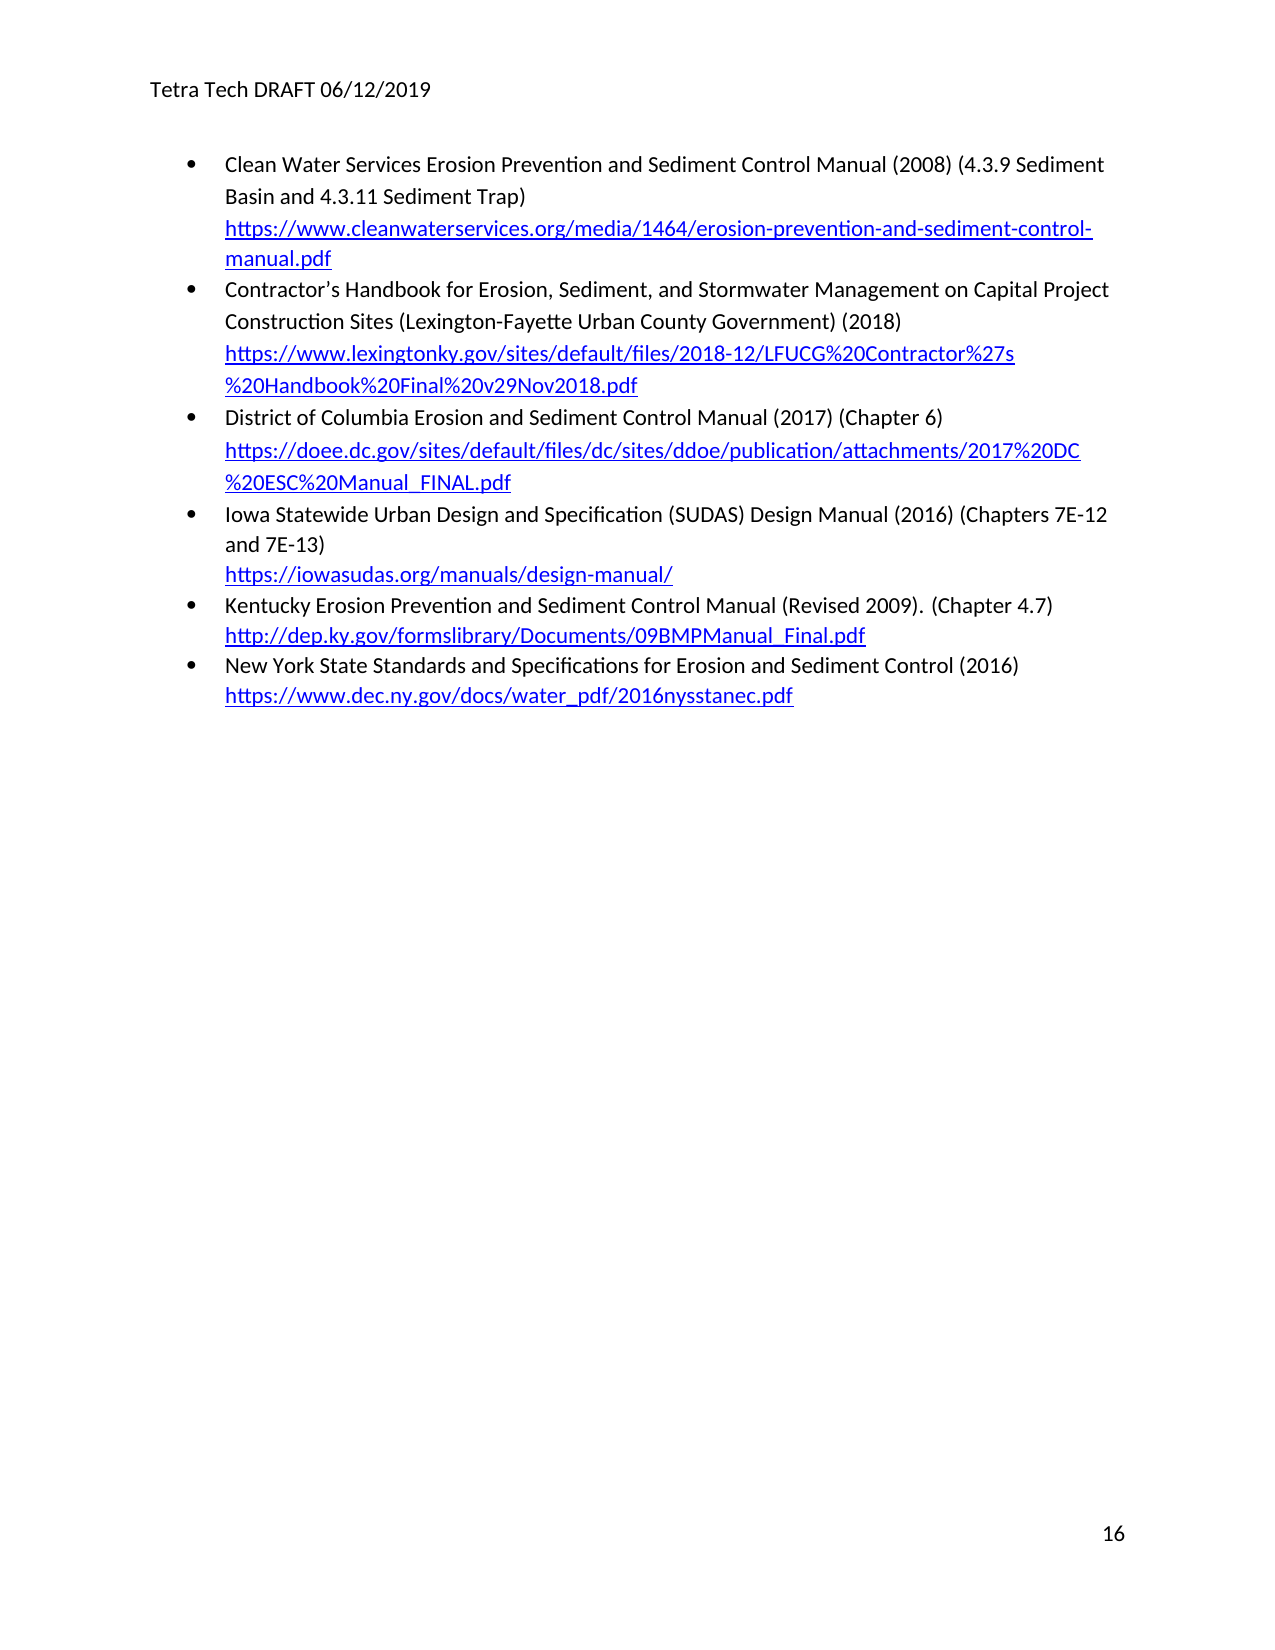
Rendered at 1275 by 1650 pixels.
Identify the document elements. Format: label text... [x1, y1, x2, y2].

list Iowa Statewide Urban Design and Specification (SUDAS) Design Manual (2016) (Chapters 7E-12 and 7E-13) [187, 500, 1125, 558]
list Contractor’s Handbook for Erosion, Sediment, and Stormwater Management on Capital Project Construction Sites (Lexington-Fayette Urban County Government) (2018) [187, 275, 1125, 335]
list Clean Water Services Erosion Prevention and Sediment Control Manual (2008) (4.3.9 Sediment Basin and 4.3.11 Sediment Trap) [187, 150, 1125, 210]
list Kentucky Erosion Prevention and Sediment Control Manual (Revised 2009). (Chapter 4.7) http://dep.ky.gov/formslibrary/Documents/09BMPManual_Final.pdf [187, 591, 1125, 649]
list New York State Standards and Specifications for Erosion and Sediment Control (2016) [187, 651, 1125, 679]
list https://www.dec.ny.gov/docs/water_pdf/2016nysstanec.pdf [225, 681, 1125, 709]
list https://www.lexingtonky.gov/sites/default/files/2018-12/LFUCG%20Contractor%27s%20Handbook%20Final%20v29Nov2018.pdf [225, 339, 1125, 399]
list https://www.cleanwaterservices.org/media/1464/erosion-prevention-and-sediment-control-manual.pdf [225, 214, 1125, 273]
list https://iowasudas.org/manuals/design-manual/ [225, 561, 1125, 588]
list District of Columbia Erosion and Sediment Control Manual (2017) (Chapter 6) https://doee.dc.gov/sites/default/files/dc/sites/ddoe/publication/attachments/2017%20DC%20ESC%20Manual_FINAL.pdf [187, 403, 1125, 496]
